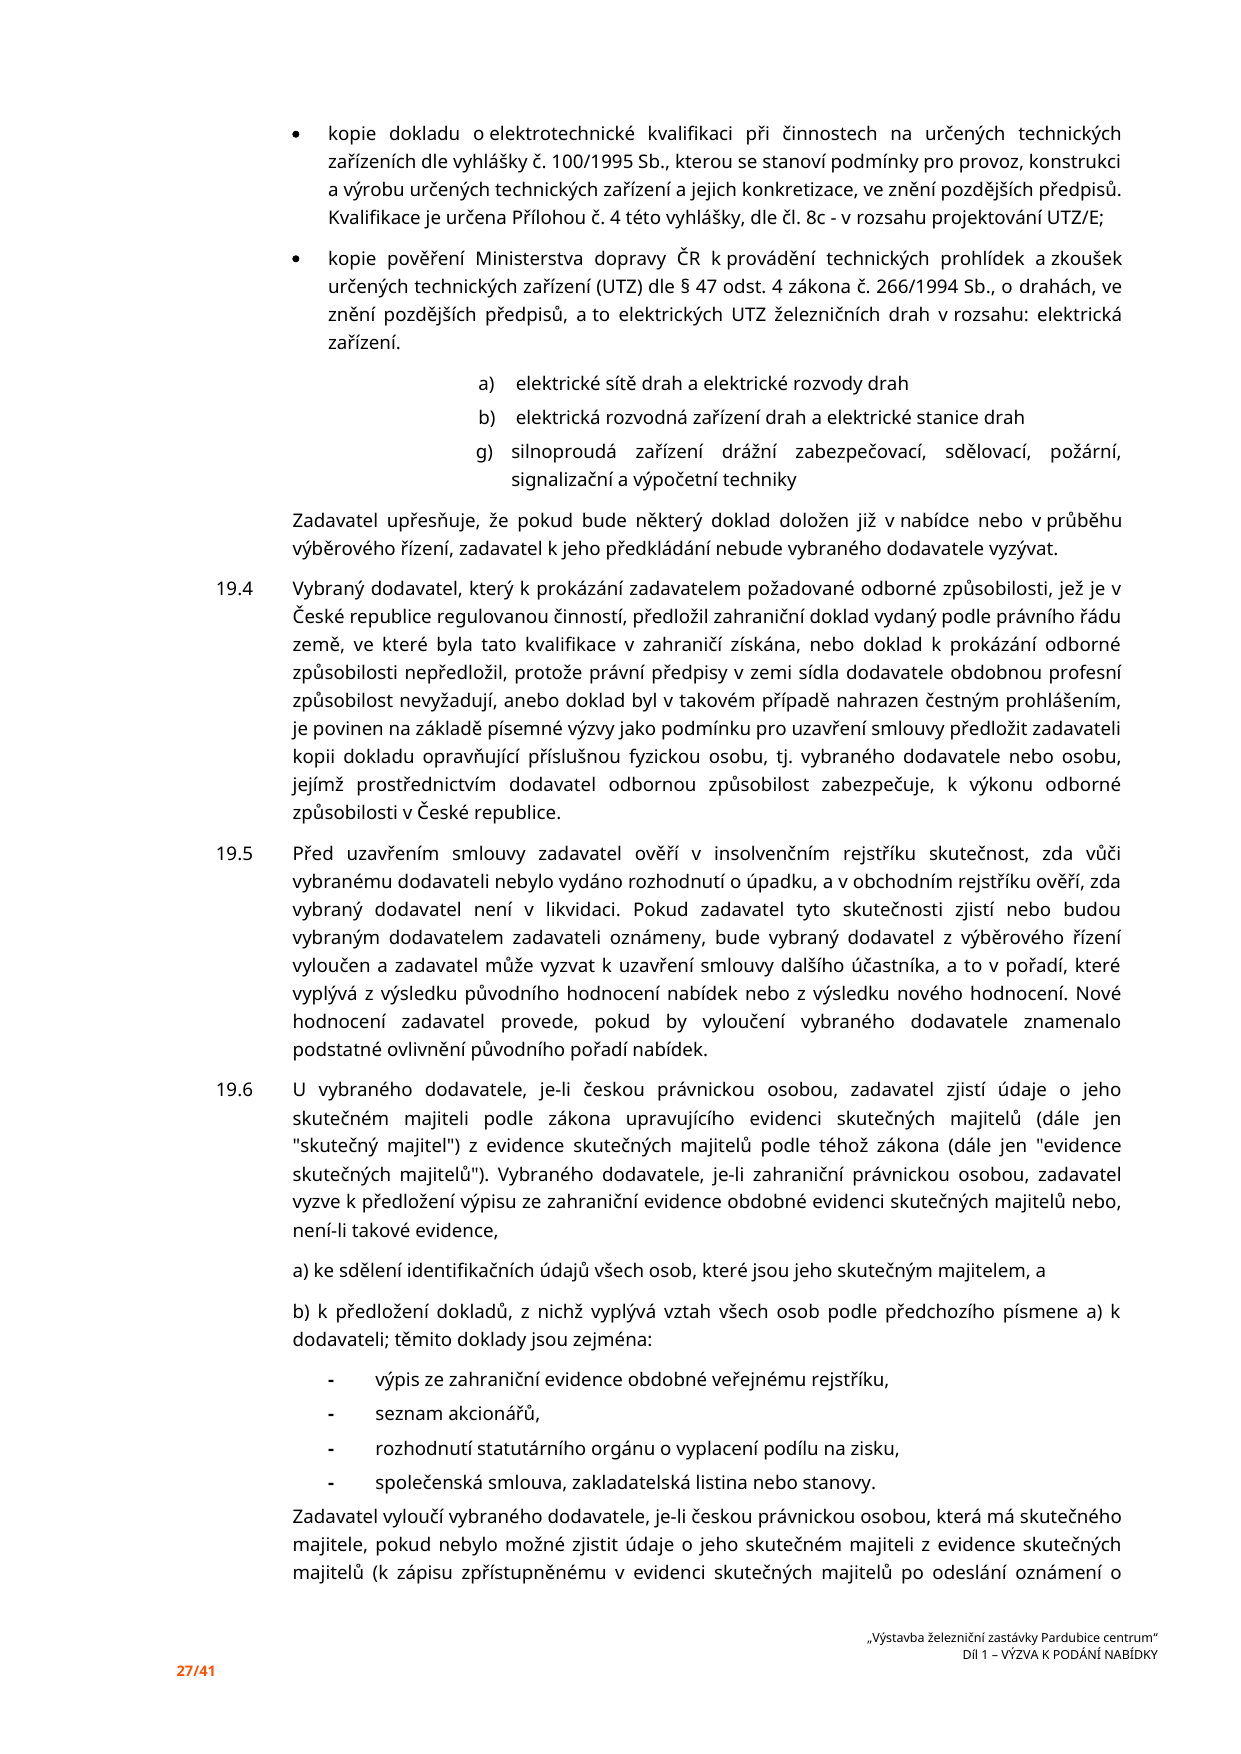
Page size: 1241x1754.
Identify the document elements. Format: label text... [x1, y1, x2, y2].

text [292, 1503, 1122, 1585]
text kopie dokladu o elektrotechnické kvalifikaci při činnostech na určených technických zařízeních dle vyhlášky č. 100/1995 Sb., kterou se stanoví podmínky pro provoz, konstrukci a výrobu určených technických zařízení a jejich konkretizace, ve znění pozdějších předpisů. Kvalifikace je určena Přílohou č. 4 této vyhlášky, dle čl. 8c - v rozsahu projektování UTZ/E; [292, 121, 1122, 230]
text Vybraný dodavatel, který k prokázání zadavatelem požadované odborné způsobilosti, jež je v České republice regulovanou činností, předložil zahraniční doklad vydaný podle právního řádu země, ve které byla tato kvalifikace v zahraničí získána, nebo doklad k prokázání odborné způsobilosti nepředložil, protože právní předpisy v zemi sídla dodavatele obdobnou profesní způsobilost nevyžadují, anebo doklad byl v takovém případě nahrazen čestným prohlášením, je povinen na základě písemné výzvy jako podmínku pro uzavření smlouvy předložit zadavateli kopii dokladu opravňující příslušnou fyzickou osobu, tj. vybraného dodavatele nebo osobu, jejímž prostřednictvím dodavatel odbornou způsobilost zabezpečuje, k výkonu odborné způsobilosti v České republice. [216, 575, 1122, 825]
text Před uzavřením smlouvy zadavatel ověří v insolvenčním rejstříku skutečnost, zda vůči vybranému dodavateli nebylo vydáno rozhodnutí o úpadku, a v obchodním rejstříku ověří, zda vybraný dodavatel není v likvidaci. Pokud zadavatel tyto skutečnosti zjistí nebo budou vybraným dodavatelem zadavateli oznámeny, bude vybraný dodavatel z výběrového řízení vyloučen a zadavatel může vyzvat k uzavření smlouvy dalšího účastníka, a to v pořadí, které vyplývá z výsledku původního hodnocení nabídek nebo z výsledku nového hodnocení. Nové hodnocení zadavatel provede, pokud by vyloučení vybraného dodavatele znamenalo podstatné ovlivnění původního pořadí nabídek. [216, 840, 1122, 1062]
list silnoproudá zařízení drážní zabezpečovací, sdělovací, požární, signalizační a výpočetní techniky [476, 438, 1122, 492]
text kopie pověření Ministerstva dopravy ČR k provádění technických prohlídek a zkoušek určených technických zařízení (UTZ) dle § 47 odst. 4 zákona č. 266/1994 Sb., o drahách, ve znění pozdějších předpisů, a to elektrických UTZ železničních drah v rozsahu: elektrická zařízení. [292, 245, 1122, 355]
list elektrické sítě drah a elektrické rozvody drah [478, 370, 1122, 395]
text b) k předložení dokladů, z nichž vyplývá vztah všech osob podle předchozího písmene a) k dodavateli; těmito doklady jsou zejména: [292, 1298, 1122, 1351]
text seznam akcionářů, [328, 1401, 1122, 1426]
text Zadavatel upřesňuje, že pokud bude některý doklad doložen již v nabídce nebo v průběhu výběrového řízení, zadavatel k jeho předkládání nebude vybraného dodavatele vyzývat. [292, 507, 1122, 560]
text společenská smlouva, zakladatelská listina nebo stanovy. [328, 1469, 1122, 1495]
text rozhodnutí statutárního orgánu o vyplacení podílu na zisku, [328, 1435, 1122, 1461]
list elektrická rozvodná zařízení drah a elektrické stanice drah [478, 404, 1122, 429]
text a) ke sdělení identifikačních údajů všech osob, které jsou jeho skutečným majitelem, a [292, 1257, 1122, 1283]
text výpis ze zahraniční evidence obdobné veřejnému rejstříku, [328, 1366, 1122, 1392]
text U vybraného dodavatele, je-li českou právnickou osobou, zadavatel zjistí údaje o jeho skutečném majiteli podle zákona upravujícího evidenci skutečných majitelů (dále jen "skutečný majitel") z evidence skutečných majitelů podle téhož zákona (dále jen "evidence skutečných majitelů"). Vybraného dodavatele, je-li zahraniční právnickou osobou, zadavatel vyzve k předložení výpisu ze zahraniční evidence obdobné evidenci skutečných majitelů nebo, není-li takové evidence, [216, 1077, 1122, 1242]
